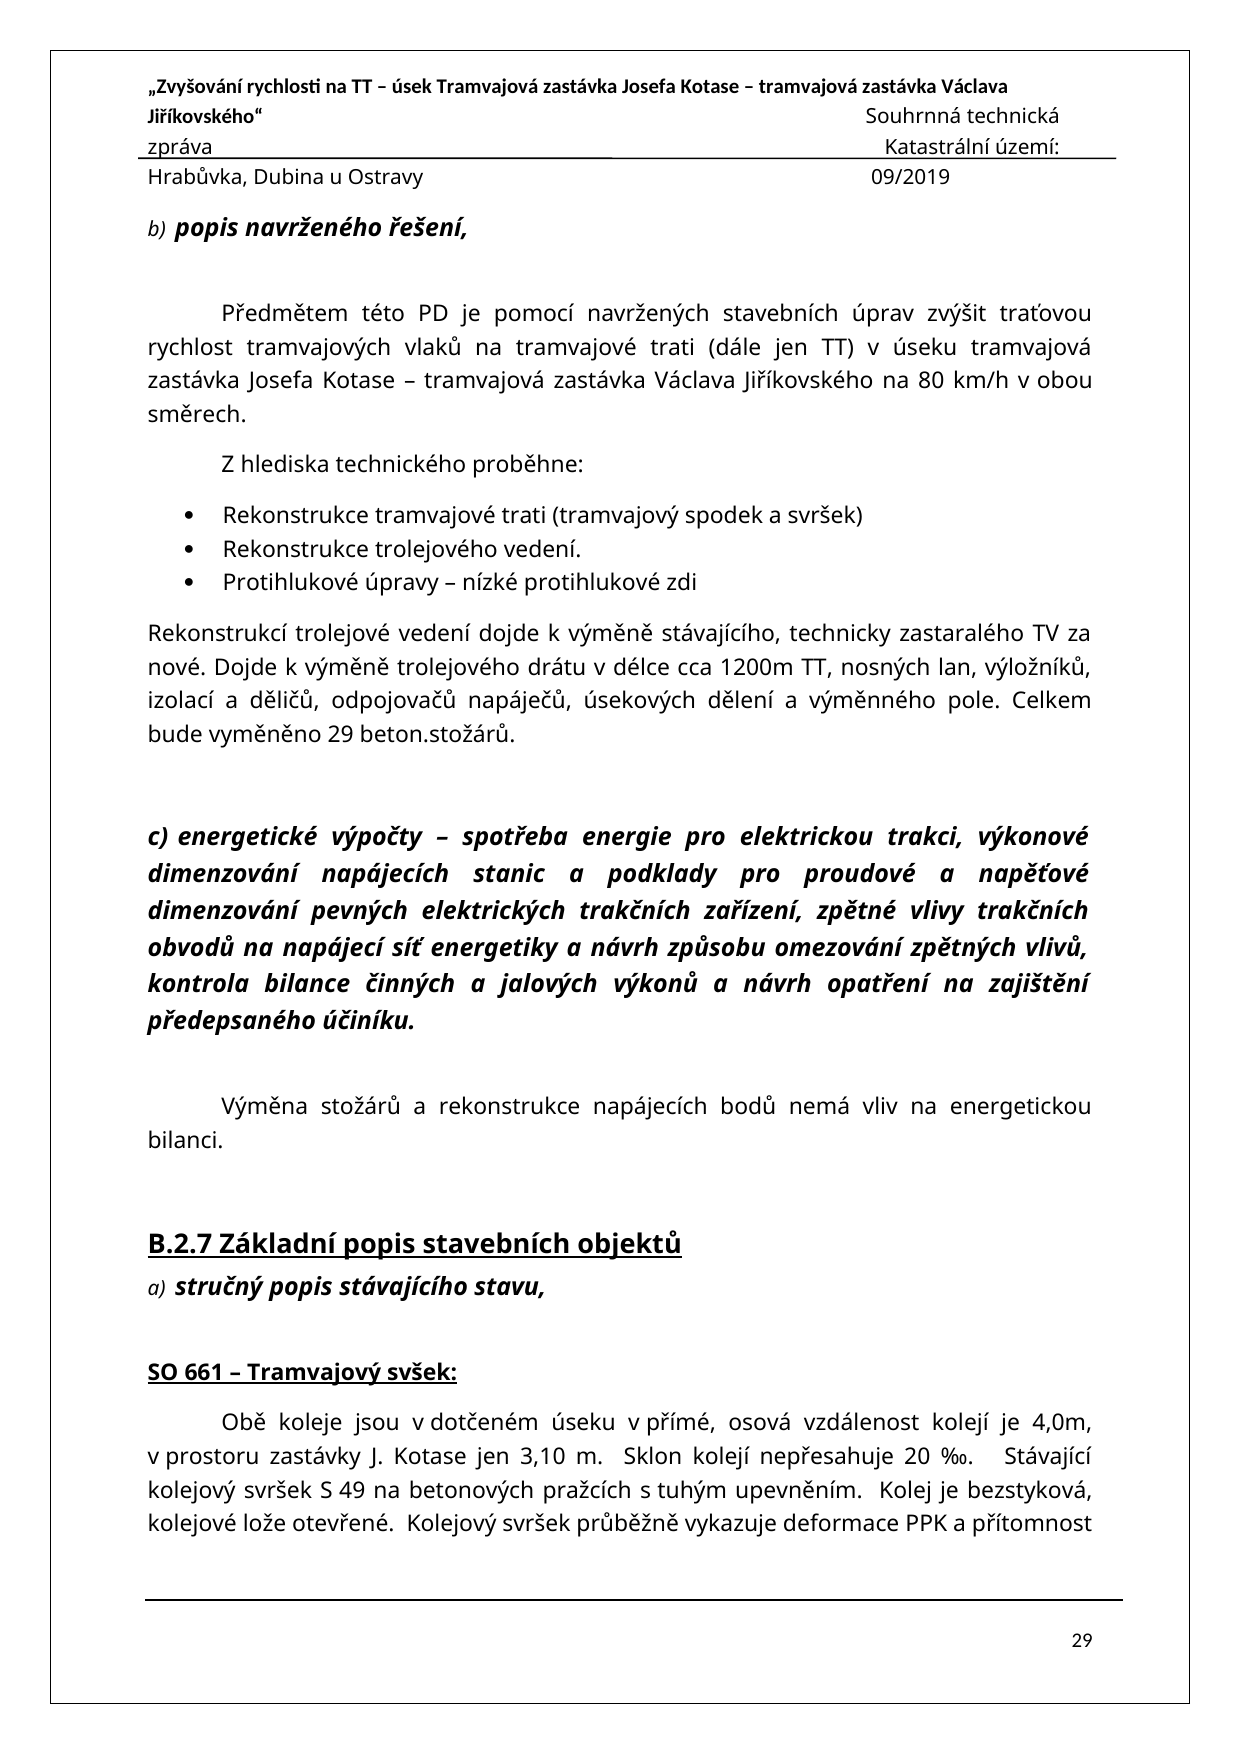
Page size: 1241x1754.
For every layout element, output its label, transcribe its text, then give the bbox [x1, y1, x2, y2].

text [147, 1406, 1093, 1538]
text Rekonstrukcí trolejové vedení dojde k výměně stávajícího, technicky zastaralého TV za nové. Dojde k výměně trolejového drátu v délce cca 1200m TT, nosných lan, výložníků, izolací a děličů, odpojovačů napáječů, úsekových dělení a výměnného pole. Celkem bude vyměněno 29 beton.stožárů. [147, 617, 1093, 749]
subtitle a) stručný popis stávajícího stavu, [147, 1268, 1093, 1302]
subtitle c) energetické výpočty – spotřeba energie pro elektrickou trakci, výkonové dimenzování napájecích stanic a podklady pro proudové a napěťové dimenzování pevných elektrických trakčních zařízení, zpětné vlivy trakčních obvodů na napájecí síť energetiky a návrh způsobu omezování zpětných vlivů, kontrola bilance činných a jalových výkonů a návrh opatření na zajištění předepsaného účiníku. [147, 819, 1093, 1037]
text Výměna stožárů a rekonstrukce napájecích bodů nemá vliv na energetickou bilanci. [147, 1090, 1093, 1155]
text Z hlediska technického proběhne: [147, 448, 1093, 480]
list Rekonstrukce tramvajové trati (tramvajový spodek a svršek) [185, 499, 1093, 530]
list Rekonstrukce trolejového vedení. [185, 533, 1093, 564]
subtitle b) popis navrženého řešení, [147, 209, 1093, 244]
list Protihlukové úpravy – nízké protihlukové zdi [185, 566, 1093, 598]
text Předmětem této PD je pomocí navržených stavebních úprav zvýšit traťovou rychlost tramvajových vlaků na tramvajové trati (dále jen TT) v úseku tramvajová zastávka Josefa Kotase – tramvajová zastávka Václava Jiříkovského na 80 km/h v obou směrech. [147, 297, 1093, 429]
subtitle B.2.7 Základní popis stavebních objektů [147, 1224, 1093, 1261]
text SO 661 – Tramvajový svšek: [147, 1356, 1093, 1387]
